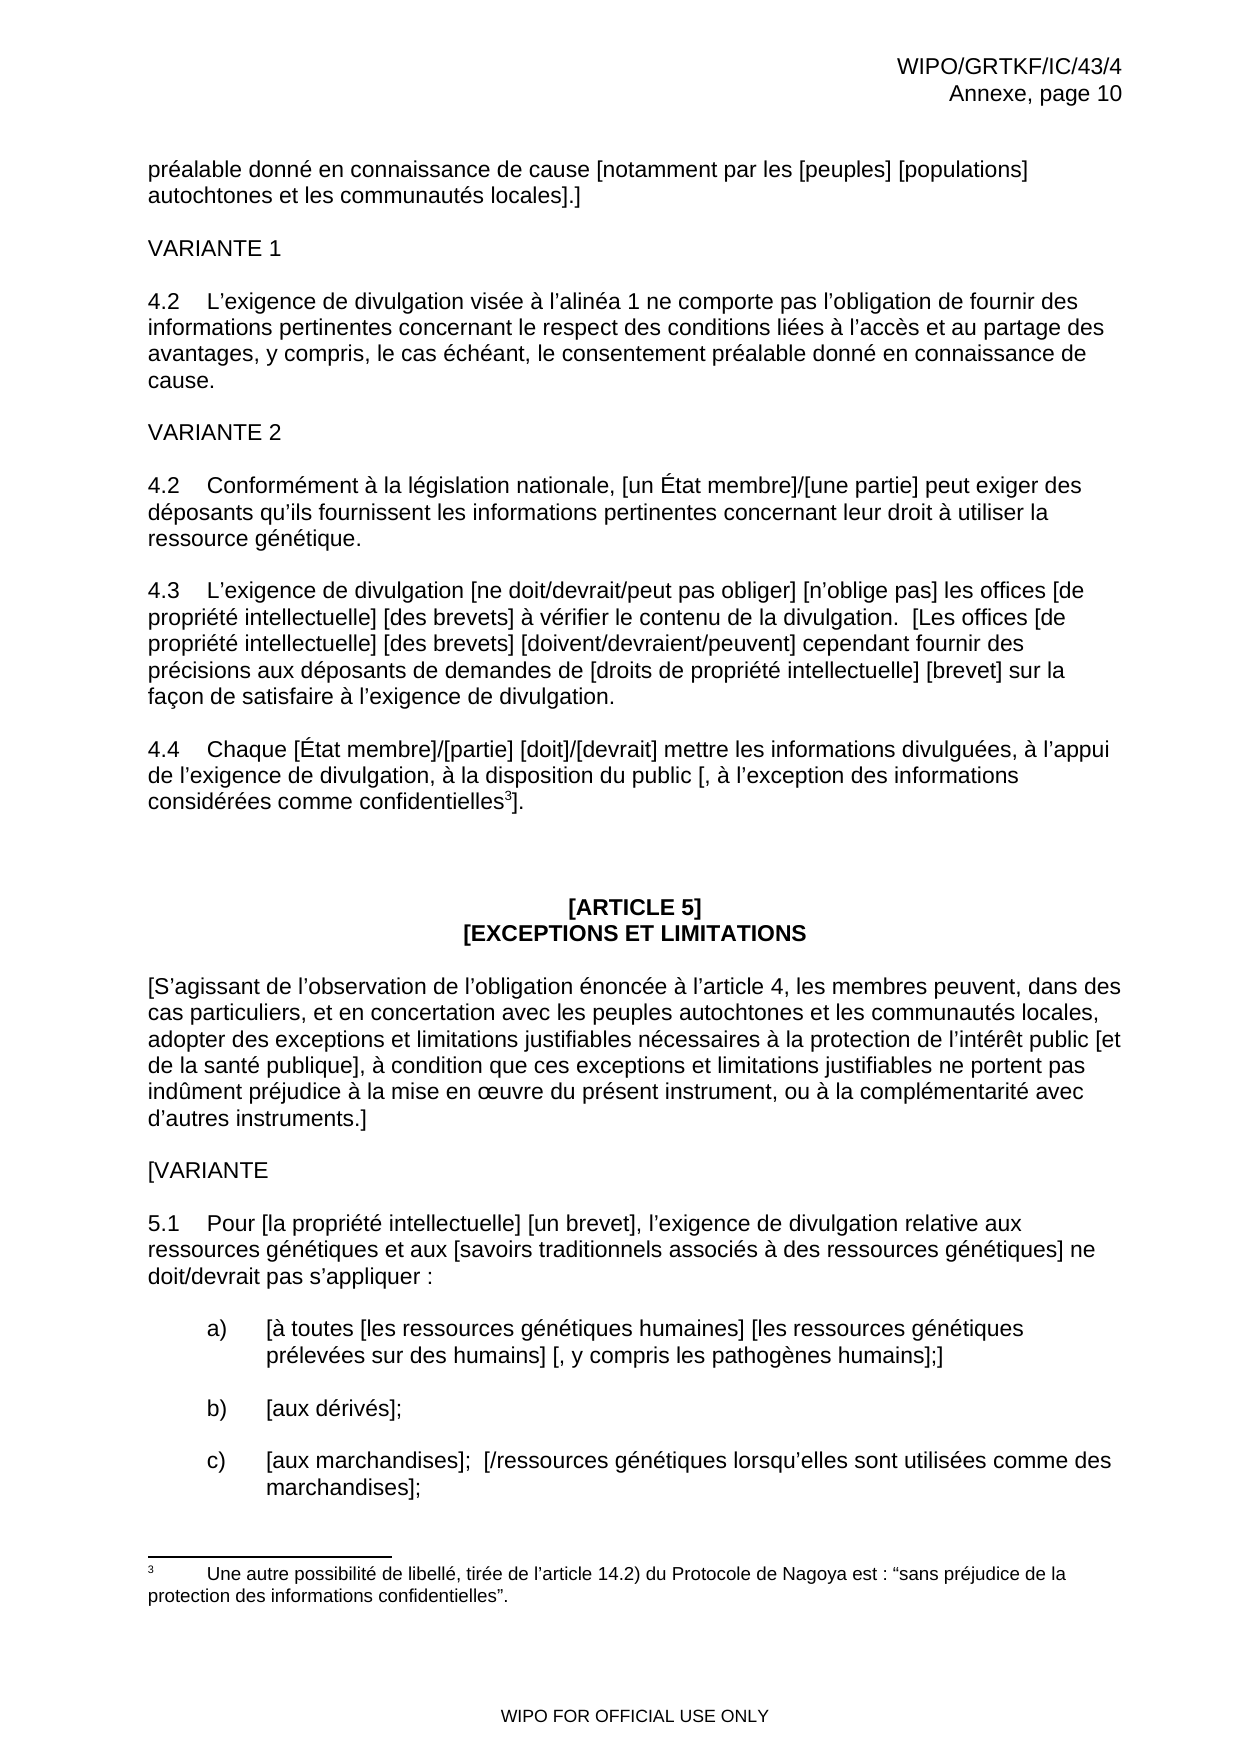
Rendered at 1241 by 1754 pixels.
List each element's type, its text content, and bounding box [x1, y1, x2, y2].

text [EXCEPTIONS ET LIMITATIONS [148, 920, 1122, 946]
text [VARIANTE [148, 1157, 1122, 1184]
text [148, 156, 1122, 208]
text b) [aux dérivés]; [207, 1394, 1122, 1421]
text a) [à toutes [les ressources génétiques humaines] [les ressources génétiques prélevées sur des humains] [, y compris les pathogènes humains];] [207, 1315, 1122, 1368]
text c) [aux marchandises]; [/ressources génétiques lorsqu’elles sont utilisées comme des marchandises]; [207, 1447, 1122, 1500]
text 4.3 L’exigence de divulgation [ne doit/devrait/peut pas obliger] [n’oblige pas] les offices [de propriété intellectuelle] [des brevets] à vérifier le contenu de la divulgation. [Les offices [de propriété intellectuelle] [des brevets] [doivent/devraient/peuvent] cependant fournir des précisions aux déposants de demandes de [droits de propriété intellectuelle] [brevet] sur la façon de satisfaire à l’exigence de divulgation. [148, 577, 1122, 709]
text [ARTICLE 5] [148, 894, 1122, 920]
text [S’agissant de l’observation de l’obligation énoncée à l’article 4, les membres peuvent, dans des cas particuliers, et en concertation avec les peuples autochtones et les communautés locales, adopter des exceptions et limitations justifiables nécessaires à la protection de l’intérêt public [et de la santé publique], à condition que ces exceptions et limitations justifiables ne portent pas indûment préjudice à la mise en œuvre du présent instrument, ou à la complémentarité avec d’autres instruments.] [148, 973, 1122, 1131]
text 4.2 L’exigence de divulgation visée à l’alinéa 1 ne comporte pas l’obligation de fournir des informations pertinentes concernant le respect des conditions liées à l’accès et au partage des avantages, y compris, le cas échéant, le consentement préalable donné en connaissance de cause. [148, 288, 1122, 393]
text VARIANTE 1 [148, 235, 1122, 261]
text 4.2 Conformément à la législation nationale, [un État membre]/[une partie] peut exiger des déposants qu’ils fournissent les informations pertinentes concernant leur droit à utiliser la ressource génétique. [148, 472, 1122, 551]
text 4.4 Chaque [État membre]/[partie] [doit]/[devrait] mettre les informations divulguées, à l’appui de l’exigence de divulgation, à la disposition du public [, à l’exception des informations considérées comme confidentielles]. [148, 736, 1122, 815]
text 5.1 Pour [la propriété intellectuelle] [un brevet], l’exigence de divulgation relative aux ressources génétiques et aux [savoirs traditionnels associés à des ressources génétiques] ne doit/devrait pas s’appliquer : [148, 1210, 1122, 1289]
text VARIANTE 2 [148, 419, 1122, 446]
